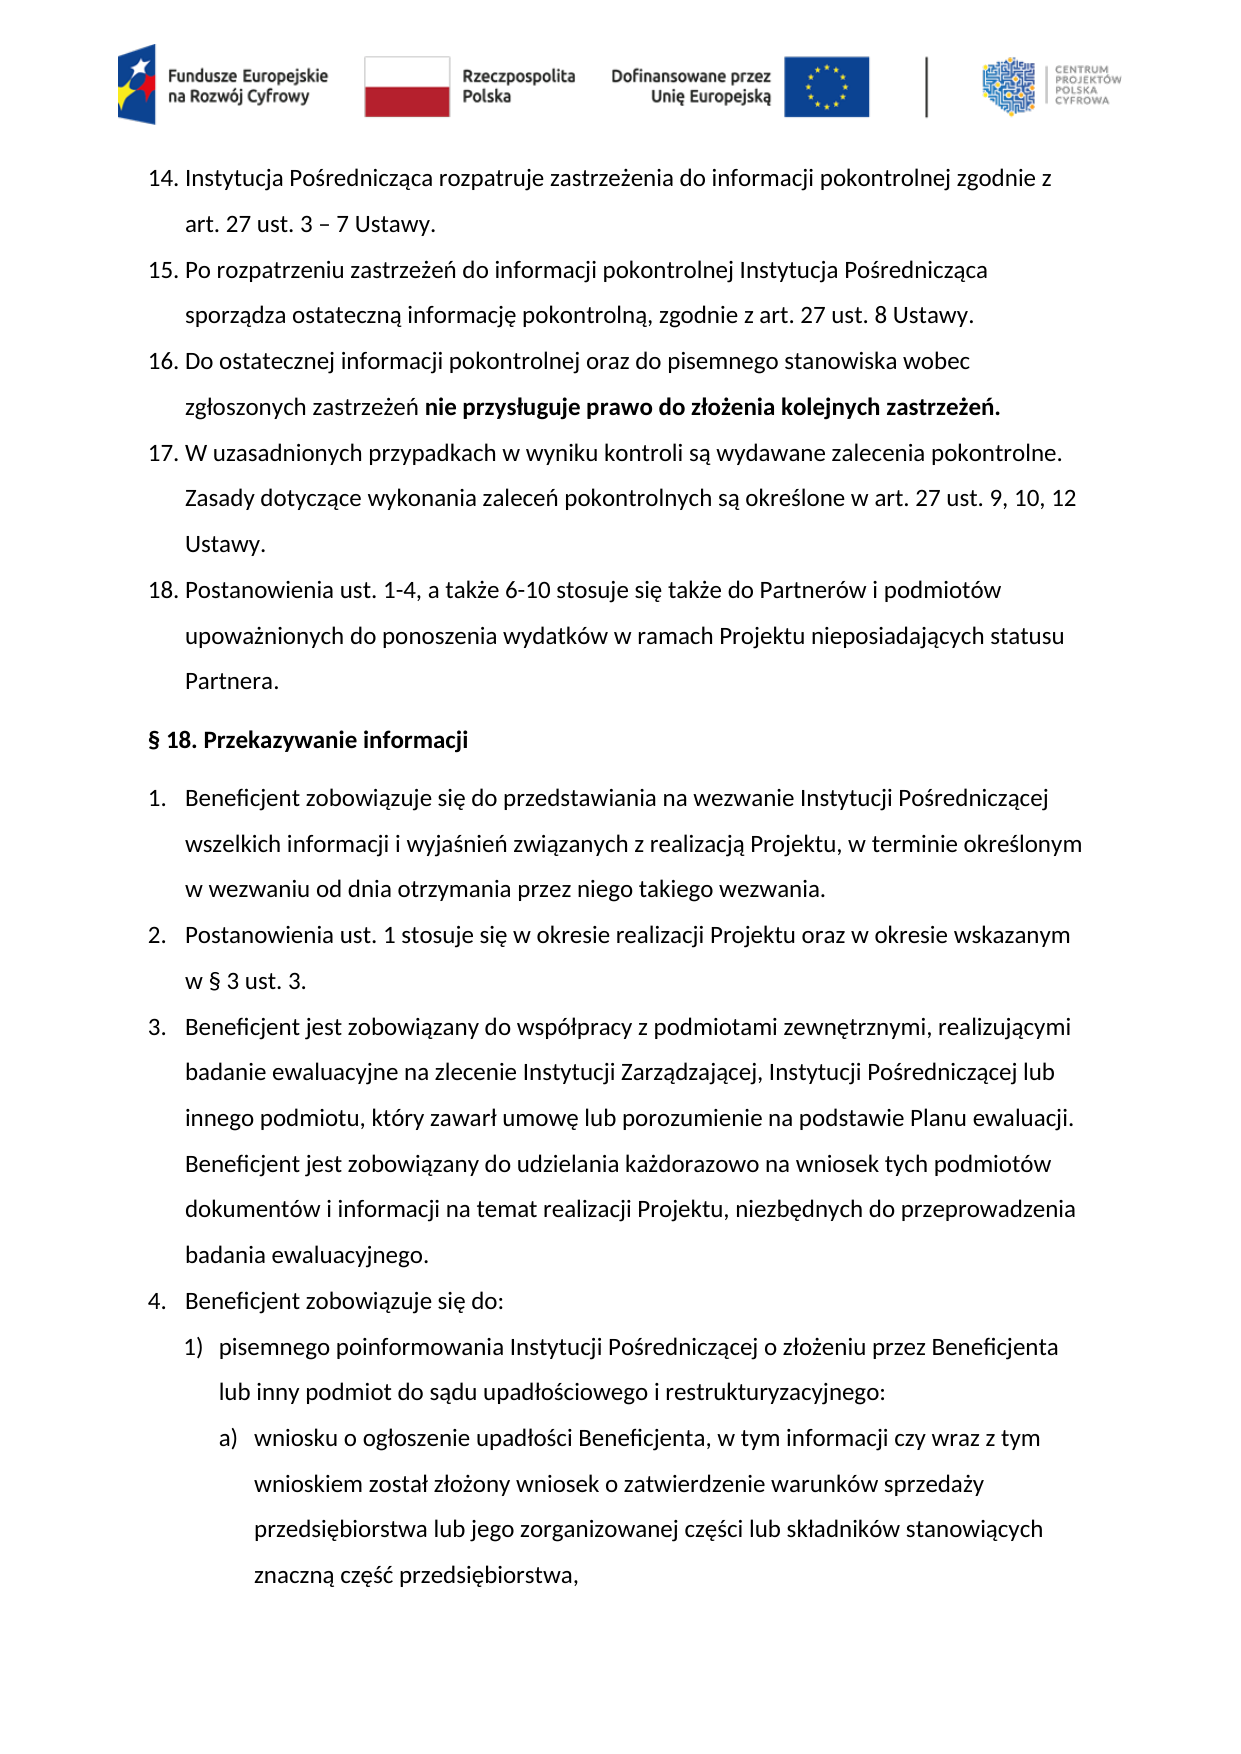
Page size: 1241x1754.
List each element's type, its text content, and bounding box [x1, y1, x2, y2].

list Instytucja Pośrednicząca rozpatruje zastrzeżenia do informacji pokontrolnej zgodnie z art. 27 ust. 3 – 7 Ustawy. [148, 162, 1093, 239]
list Po rozpatrzeniu zastrzeżeń do informacji pokontrolnej Instytucja Pośrednicząca sporządza ostateczną informację pokontrolną, zgodnie z art. 27 ust. 8 Ustawy. [148, 254, 1093, 330]
list Postanowienia ust. 1-4, a także 6-10 stosuje się także do Partnerów i podmiotów upoważnionych do ponoszenia wydatków w ramach Projektu nieposiadających statusu Partnera. [148, 574, 1093, 696]
list Beneficjent jest zobowiązany do współpracy z podmiotami zewnętrznymi, realizującymi badanie ewaluacyjne na zlecenie Instytucji Zarządzającej, Instytucji Pośredniczącej lub innego podmiotu, który zawarł umowę lub porozumienie na podstawie Planu ewaluacji. Beneficjent jest zobowiązany do udzielania każdorazowo na wniosek tych podmiotów dokumentów i informacji na temat realizacji Projektu, niezbędnych do przeprowadzenia badania ewaluacyjnego. [148, 1011, 1093, 1270]
list pisemnego poinformowania Instytucji Pośredniczącej o złożeniu przez Beneficjenta lub inny podmiot do sądu upadłościowego i restrukturyzacyjnego: [183, 1331, 1093, 1407]
list Postanowienia ust. 1 stosuje się w okresie realizacji Projektu oraz w okresie wskazanym w § 3 ust. 3. [148, 919, 1093, 995]
list Beneficjent zobowiązuje się do przedstawiania na wezwanie Instytucji Pośredniczącej wszelkich informacji i wyjaśnień związanych z realizacją Projektu, w terminie określonym w wezwaniu od dnia otrzymania przez niego takiego wezwania. [148, 782, 1093, 904]
picture [118, 44, 1122, 125]
list W uzasadnionych przypadkach w wyniku kontroli są wydawane zalecenia pokontrolne. Zasady dotyczące wykonania zaleceń pokontrolnych są określone w art. 27 ust. 9, 10, 12 Ustawy. [148, 437, 1093, 559]
list wniosku o ogłoszenie upadłości Beneficjenta, w tym informacji czy wraz z tym wnioskiem został złożony wniosek o zatwierdzenie warunków sprzedaży przedsiębiorstwa lub jego zorganizowanej części lub składników stanowiących znaczną część przedsiębiorstwa, [218, 1422, 1093, 1590]
subtitle § 18. Przekazywanie informacji [148, 724, 1093, 754]
list Do ostatecznej informacji pokontrolnej oraz do pisemnego stanowiska wobec zgłoszonych zastrzeżeń nie przysługuje prawo do złożenia kolejnych zastrzeżeń. [148, 345, 1093, 422]
list Beneficjent zobowiązuje się do: [148, 1285, 1093, 1316]
